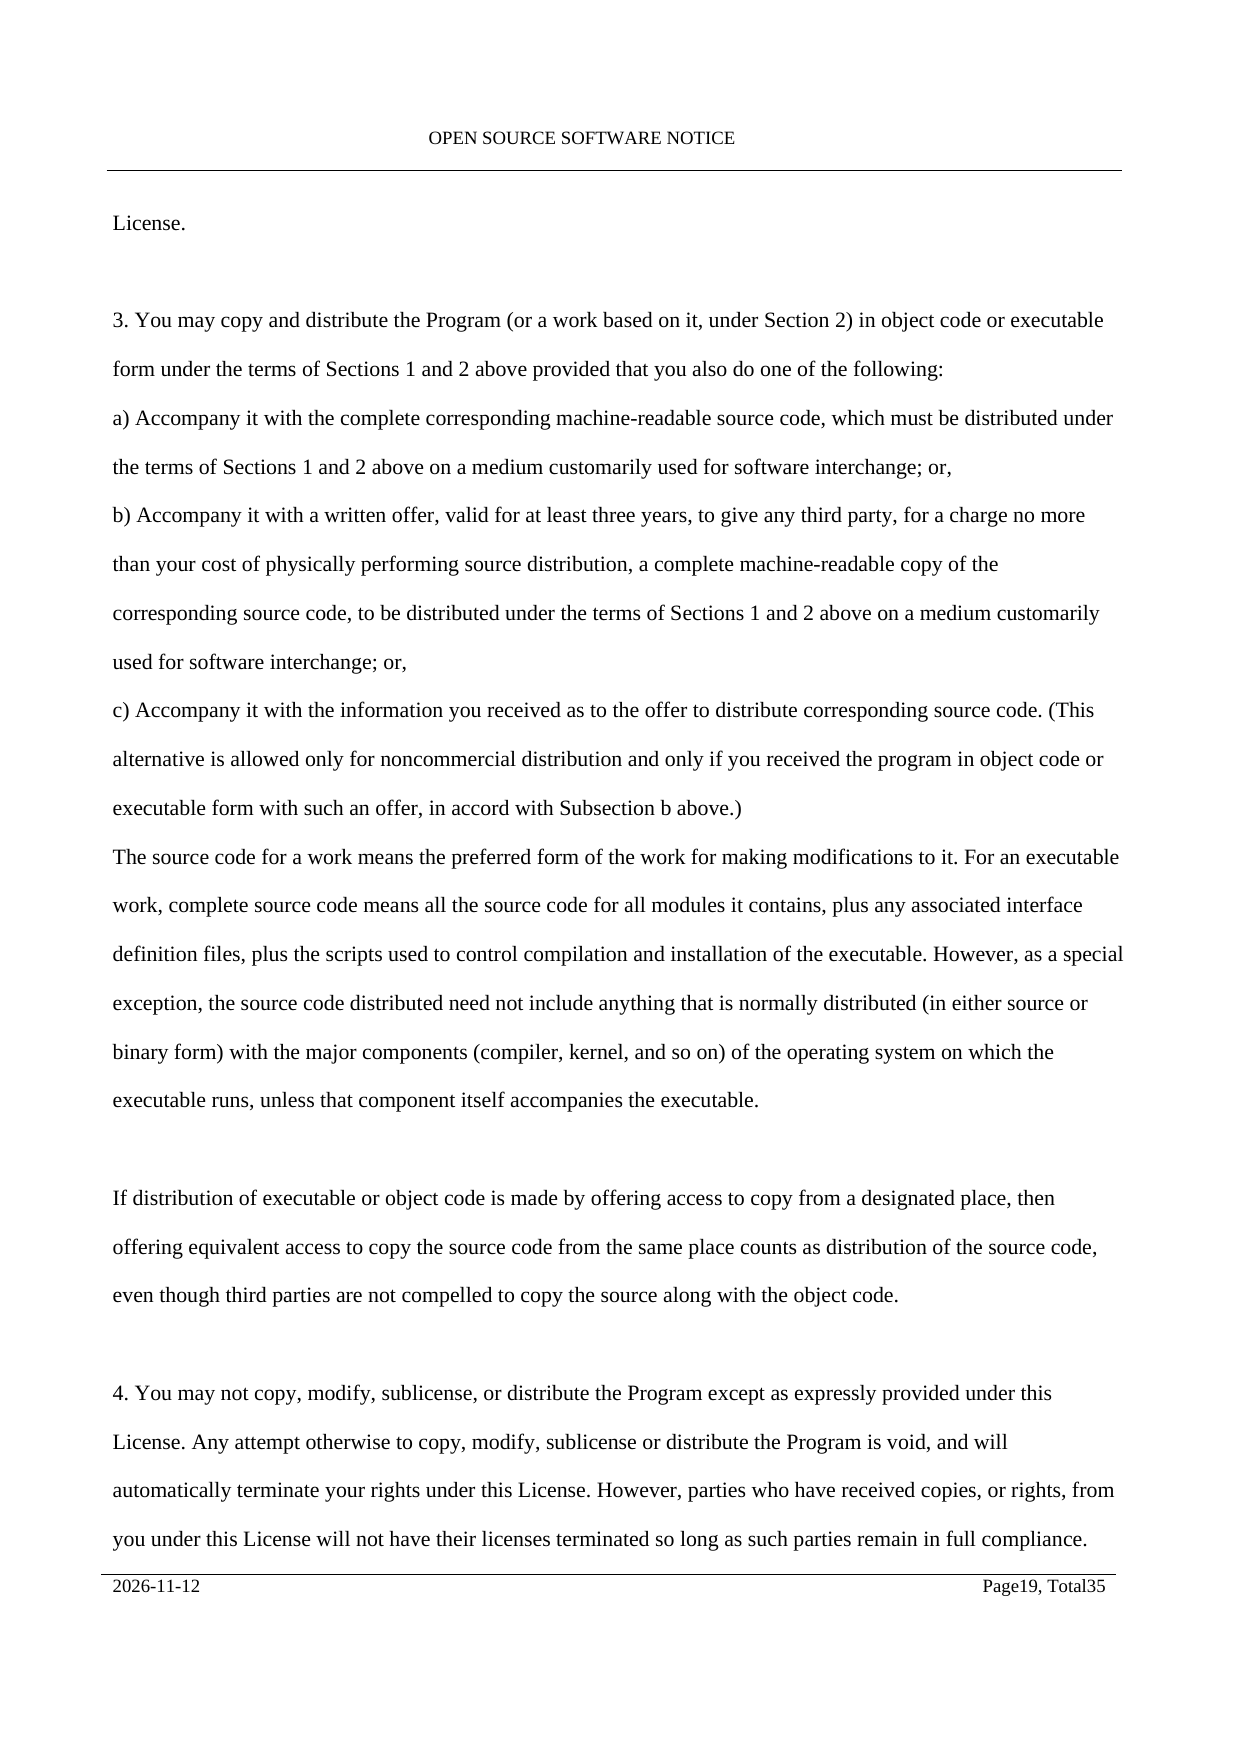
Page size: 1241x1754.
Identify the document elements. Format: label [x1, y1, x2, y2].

text [112, 206, 1128, 1555]
